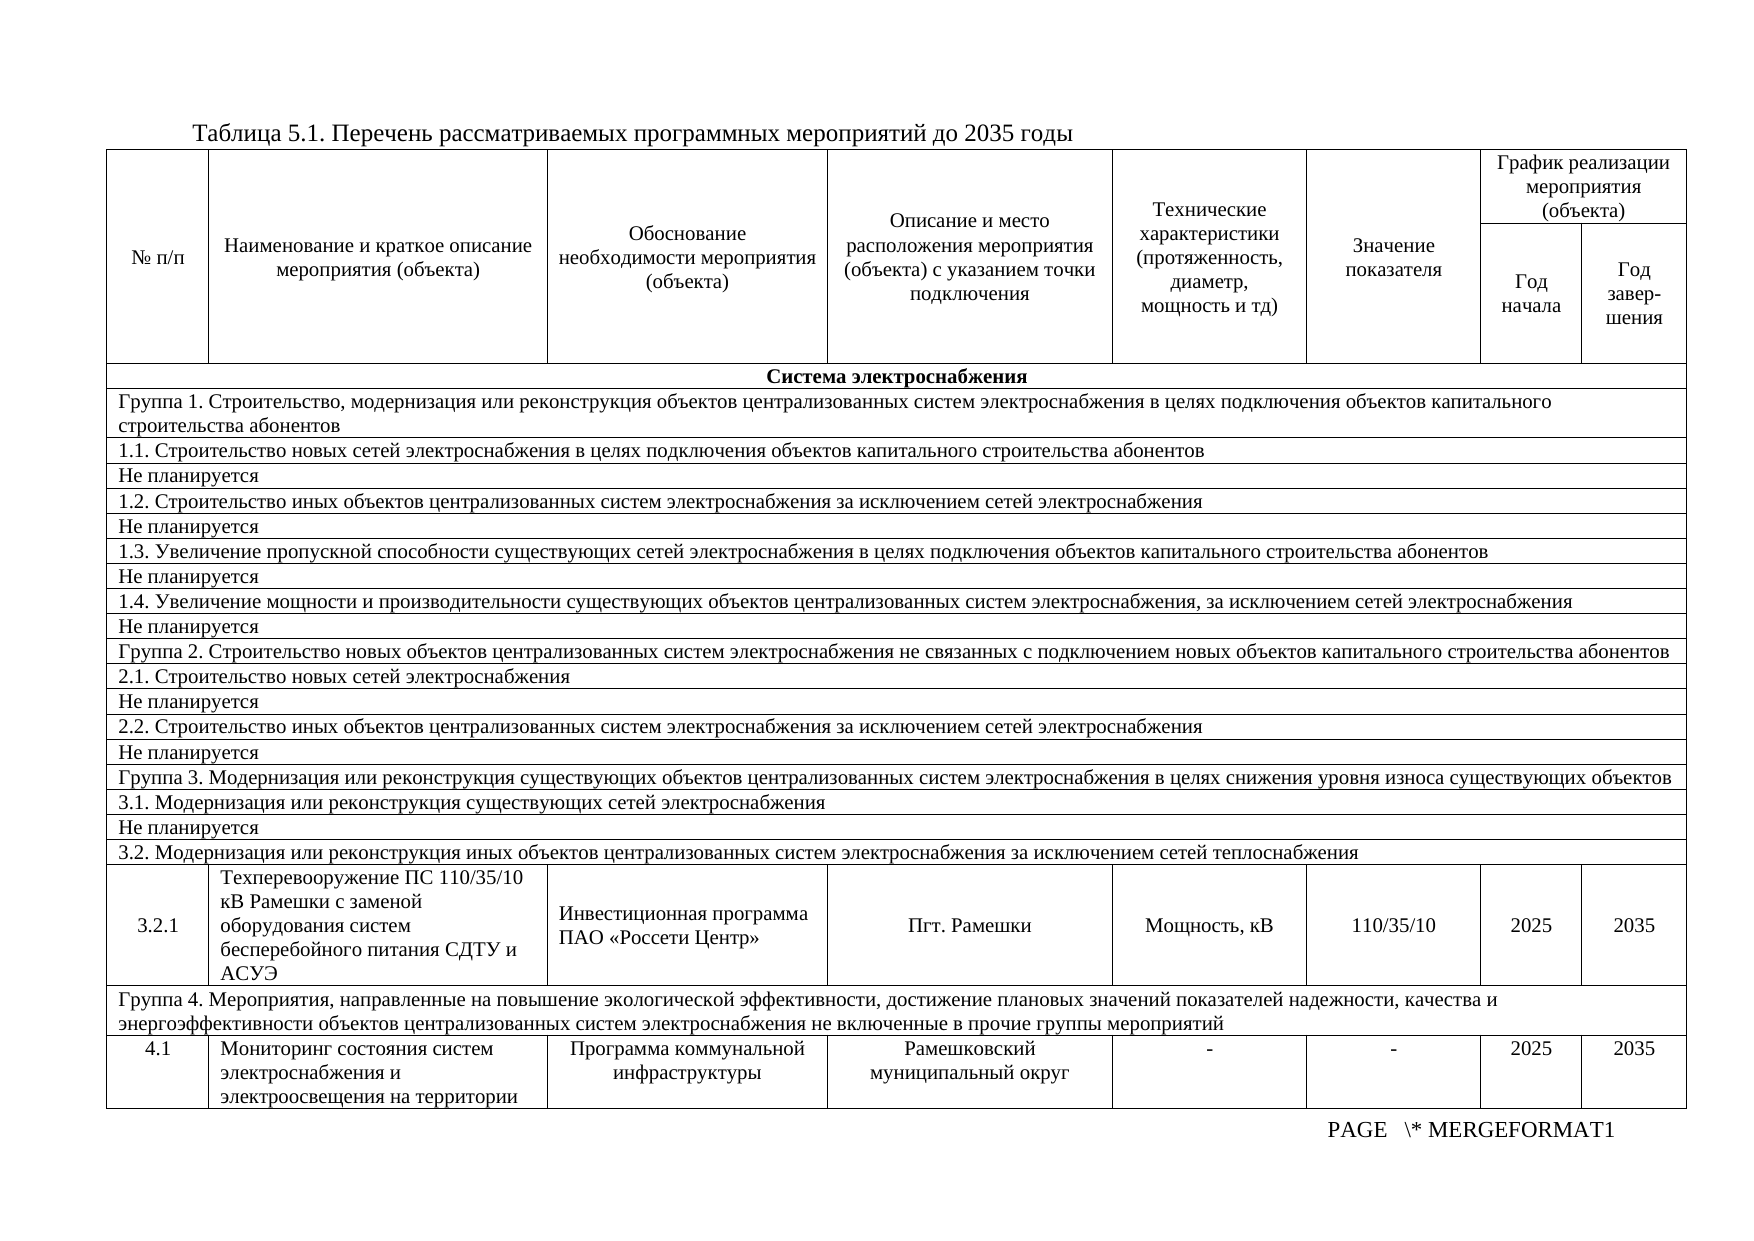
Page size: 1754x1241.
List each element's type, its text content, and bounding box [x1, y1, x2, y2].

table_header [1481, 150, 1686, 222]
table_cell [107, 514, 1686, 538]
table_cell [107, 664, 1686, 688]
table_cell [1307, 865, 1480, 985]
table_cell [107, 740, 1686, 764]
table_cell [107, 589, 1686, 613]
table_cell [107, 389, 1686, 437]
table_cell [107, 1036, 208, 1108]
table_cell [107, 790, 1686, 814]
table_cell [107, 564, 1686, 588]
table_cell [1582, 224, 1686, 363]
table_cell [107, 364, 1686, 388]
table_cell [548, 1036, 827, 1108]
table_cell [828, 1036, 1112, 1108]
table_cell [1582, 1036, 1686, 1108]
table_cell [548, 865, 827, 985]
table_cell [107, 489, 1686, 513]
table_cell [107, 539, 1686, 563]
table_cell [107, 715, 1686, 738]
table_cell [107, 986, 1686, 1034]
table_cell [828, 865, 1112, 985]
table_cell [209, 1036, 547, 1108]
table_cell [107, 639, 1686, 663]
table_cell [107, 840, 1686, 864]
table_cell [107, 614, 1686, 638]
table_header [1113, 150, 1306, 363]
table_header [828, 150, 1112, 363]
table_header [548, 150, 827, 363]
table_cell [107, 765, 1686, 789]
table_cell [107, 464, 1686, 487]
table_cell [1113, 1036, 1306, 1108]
text Таблица 5.1. Перечень рассматриваемых программных мероприятий до 2035 годы [118, 118, 1636, 147]
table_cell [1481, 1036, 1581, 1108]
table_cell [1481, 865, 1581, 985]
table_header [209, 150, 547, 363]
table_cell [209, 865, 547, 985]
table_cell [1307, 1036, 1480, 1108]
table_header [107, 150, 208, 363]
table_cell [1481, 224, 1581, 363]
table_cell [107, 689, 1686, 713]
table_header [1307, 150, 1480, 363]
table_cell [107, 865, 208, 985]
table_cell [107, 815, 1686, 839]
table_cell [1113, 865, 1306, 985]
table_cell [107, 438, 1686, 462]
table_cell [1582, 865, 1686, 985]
